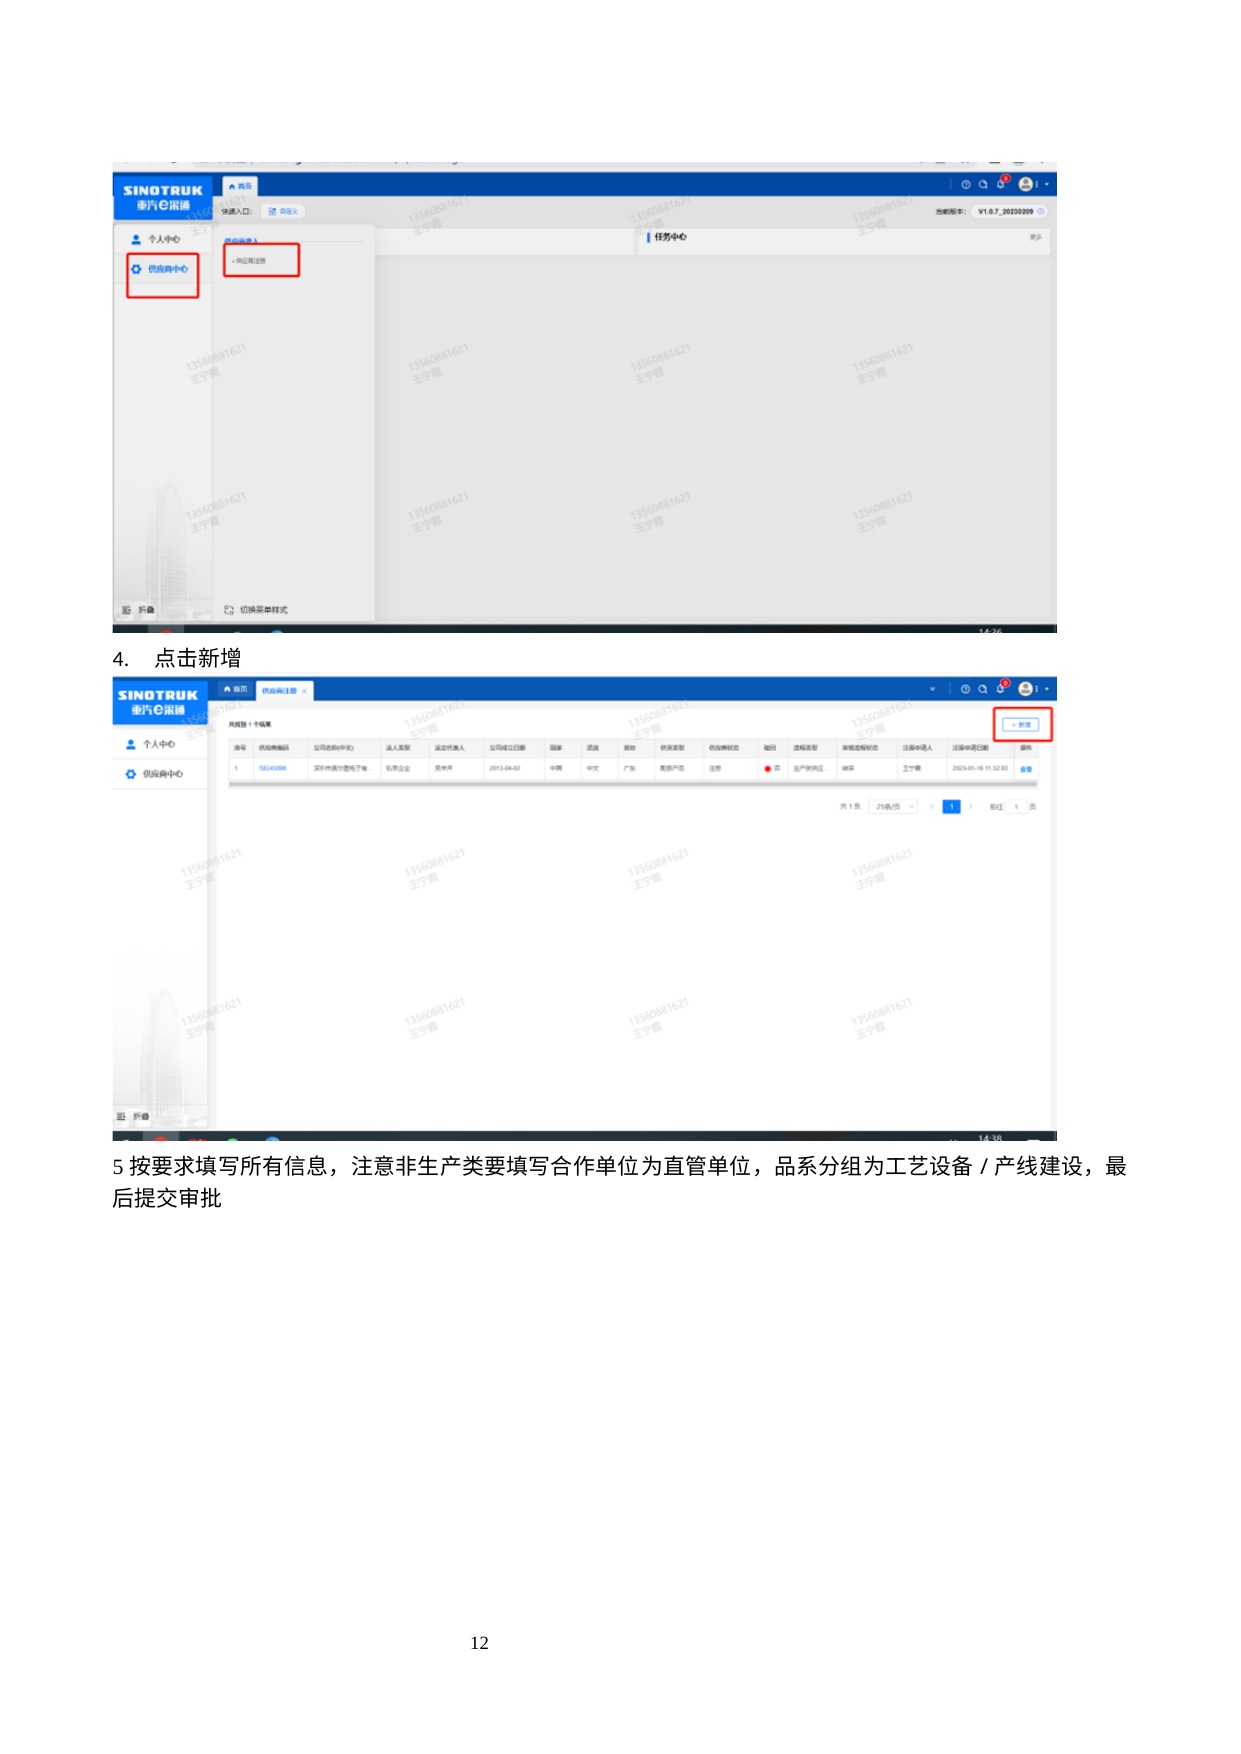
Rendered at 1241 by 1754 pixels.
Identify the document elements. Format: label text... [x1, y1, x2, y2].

picture [112, 162, 1057, 633]
picture [112, 672, 1057, 1141]
text 5 按要求填写所有信息，注意非生产类要填写合作单位为直管单位，品系分组为工艺设备 / 产线建设，最后提交审批 [112, 1148, 1128, 1213]
text 4. 点击新增 [112, 640, 1128, 673]
